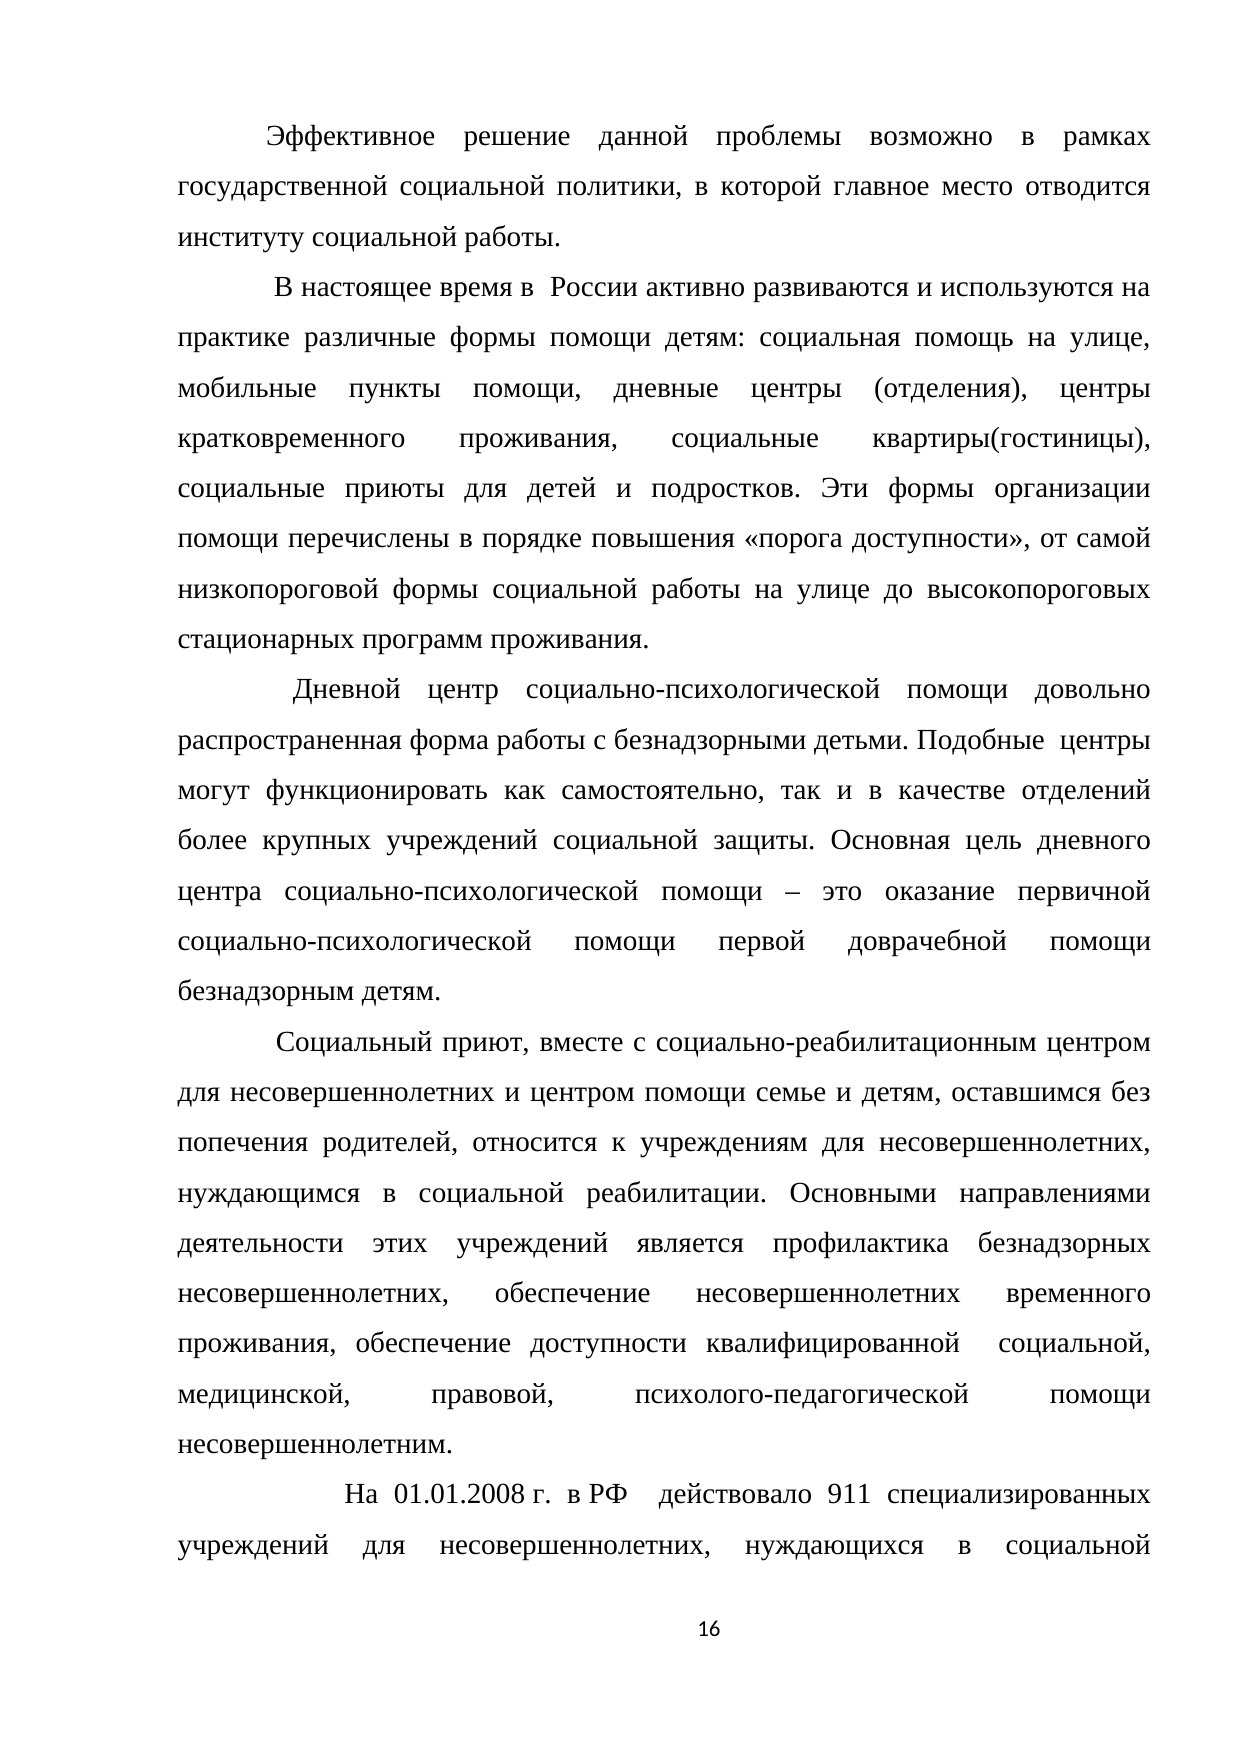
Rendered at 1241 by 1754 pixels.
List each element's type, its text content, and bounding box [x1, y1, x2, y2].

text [177, 1477, 1152, 1560]
text В настоящее время в России активно развиваются и используются на практике различные формы помощи детям: социальная помощь на улице, мобильные пункты помощи, дневные центры (отделения), центры кратковременного проживания, социальные квартиры(гостиницы), социальные приюты для детей и подростков. Эти формы организации помощи перечислены в порядке повышения «порога доступности», от самой низкопороговой формы социальной работы на улице до высокопороговых стационарных программ проживания. [177, 269, 1152, 655]
text Эффективное решение данной проблемы возможно в рамках государственной социальной политики, в которой главное место отводится институту социальной работы. [177, 118, 1152, 252]
text Дневной центр социально-психологической помощи довольно распространенная форма работы с безнадзорными детьми. Подобные центры могут функционировать как самостоятельно, так и в качестве отделений более крупных учреждений социальной защиты. Основная цель дневного центра социально-психологической помощи – это оказание первичной социально-психологической помощи первой доврачебной помощи безнадзорным детям. [177, 672, 1152, 1007]
text Социальный приют, вместе с социально-реабилитационным центром для несовершеннолетних и центром помощи семье и детям, оставшимся без попечения родителей, относится к учреждениям для несовершеннолетних, нуждающимся в социальной реабилитации. Основными направлениями деятельности этих учреждений является профилактика безнадзорных несовершеннолетних, обеспечение несовершеннолетних временного проживания, обеспечение доступности квалифицированной социальной, медицинской, правовой, психолого-педагогической помощи несовершеннолетним. [177, 1024, 1152, 1460]
